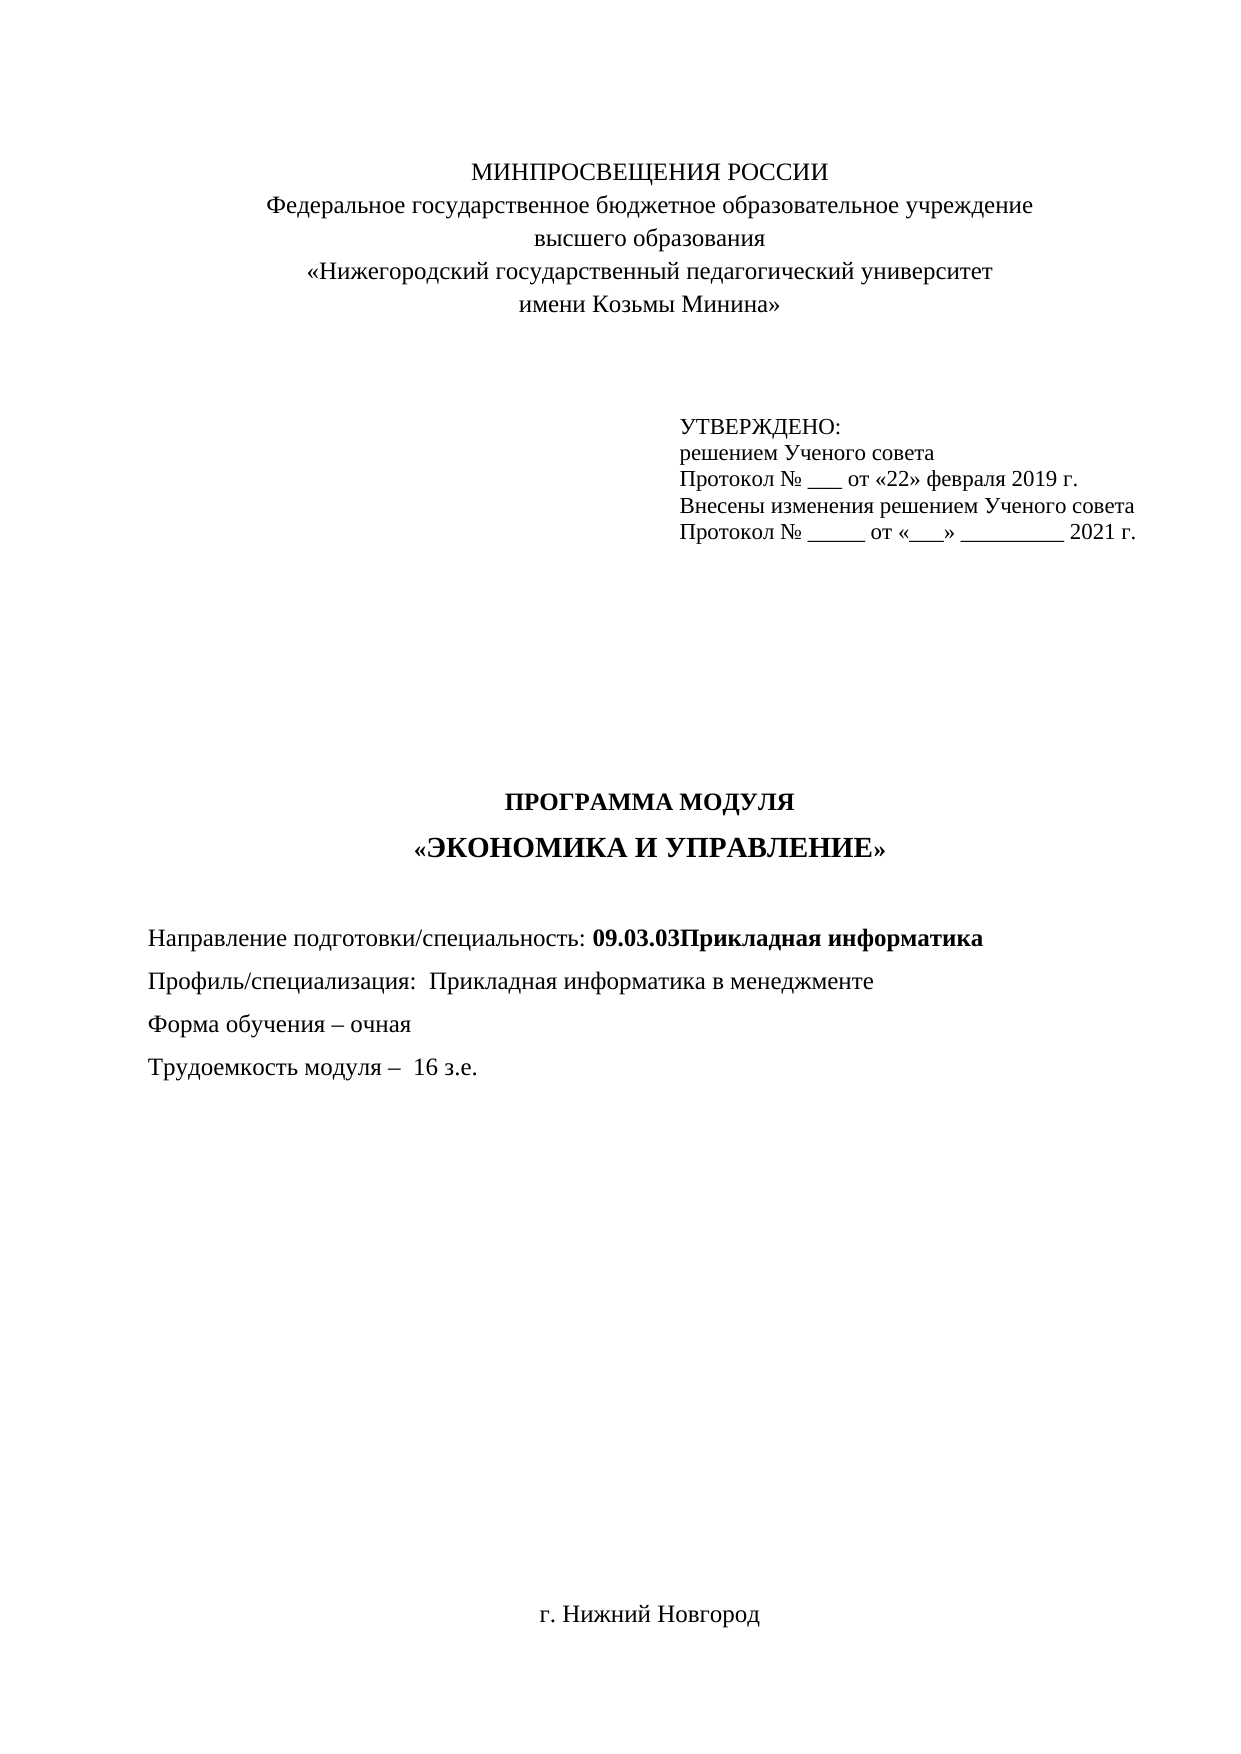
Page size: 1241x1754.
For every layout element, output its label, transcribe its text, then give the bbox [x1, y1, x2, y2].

text Трудоемкость модуля – 16 з.е. [148, 1052, 1152, 1081]
text Форма обучения – очная [148, 1009, 1152, 1038]
text Внесены изменения решением Ученого совета Протокол № _____ от «___» _________ 2021 г. [679, 492, 1152, 544]
text УТВЕРЖДЕНО: решением Ученого совета Протокол № ___ от «22» февраля 2019 г. [679, 413, 1152, 492]
text программа модуля [148, 787, 1152, 815]
text высшего образования [148, 223, 1152, 251]
text МИНПРОСВЕЩЕНИЯ РОССИИ [148, 157, 1152, 185]
text Направление подготовки/специальность: 09.03.03Прикладная информатика [148, 923, 1152, 952]
text «Нижегородский государственный педагогический университет [148, 256, 1152, 284]
text имени Козьмы Минина» [148, 289, 1152, 317]
text г. Нижний Новгород [148, 1599, 1152, 1627]
text «ЭКОНОМИКА И УПРАВЛЕНИЕ» [148, 830, 1152, 863]
text Профиль/специализация: Прикладная информатика в менеджменте [148, 966, 1152, 995]
text Федеральное государственное бюджетное образовательное учреждение [148, 190, 1152, 218]
